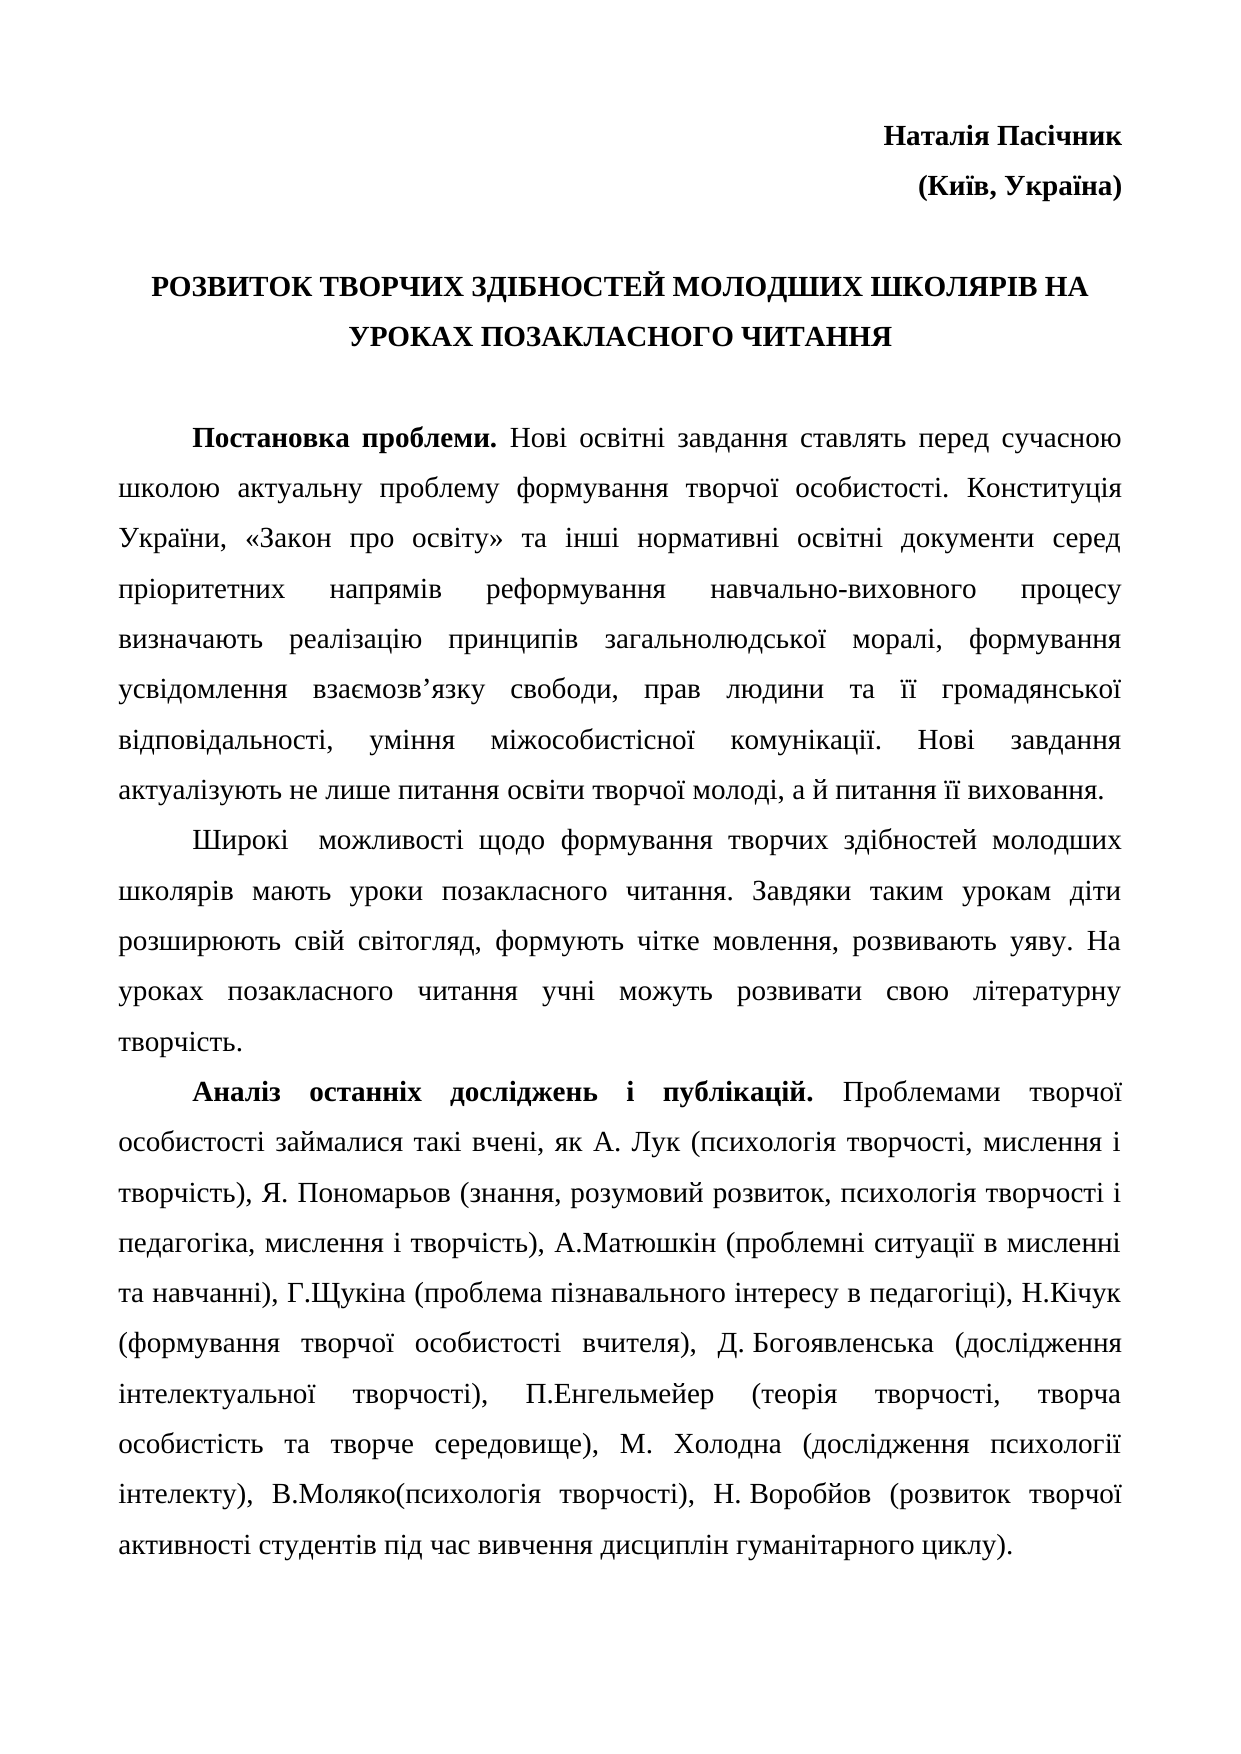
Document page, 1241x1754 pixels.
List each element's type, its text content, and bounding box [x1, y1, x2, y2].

text РОЗВИТОК ТВОРЧИХ ЗДІБНОСТЕЙ МОЛОДШИХ ШКОЛЯРІВ НА УРОКАХ ПОЗАКЛАСНОГО ЧИТАННЯ [118, 269, 1122, 353]
text Постановка проблеми. Нові освітні завдання ставлять перед сучасною школою актуальну проблему формування творчої особистості. Конституція України, «Закон про освіту» та інші нормативні освітні документи серед пріоритетних напрямів реформування навчально-виховного процесу визначають реалізацію принципів загальнолюдської моралі, формування усвідомлення взаємозв’язку свободи, прав людини та її громадянської відповідальності, уміння міжособистісної комунікації. Нові завдання актуалізують не лише питання освіти творчої молоді, а й питання її виховання. [118, 420, 1122, 806]
text Наталія Пасічник [118, 118, 1122, 152]
text Аналіз останніх досліджень і публікацій. Проблемами творчої особистості займалися такі вчені, як А. Лук (психологія творчості, мислення і творчість), Я. Пономарьов (знання, розумовий розвиток, психологія творчості і педагогіка, мислення і творчість), А.Матюшкін (проблемні ситуації в мисленні та навчанні), Г.Щукіна (проблема пізнавального інтересу в педагогіці), Н.Кічук (формування творчої особистості вчителя), Д. Богоявленська (дослідження інтелектуальної творчості), П.Енгельмейер (теорія творчості, творча особистість та творче середовище), М. Холодна (дослідження психології інтелекту), В.Моляко(психологія творчості), Н. Воробйов (розвиток творчої активності студентів під час вивчення дисциплін гуманітарного циклу). [118, 1074, 1122, 1560]
text (Київ, Україна) [118, 168, 1122, 202]
text Широкі можливості щодо формування творчих здібностей молодших школярів мають уроки позакласного читання. Завдяки таким урокам діти розширюють свій світогляд, формують чітке мовлення, розвивають уяву. На уроках позакласного читання учні можуть розвивати свою літературну творчість. [118, 822, 1122, 1057]
